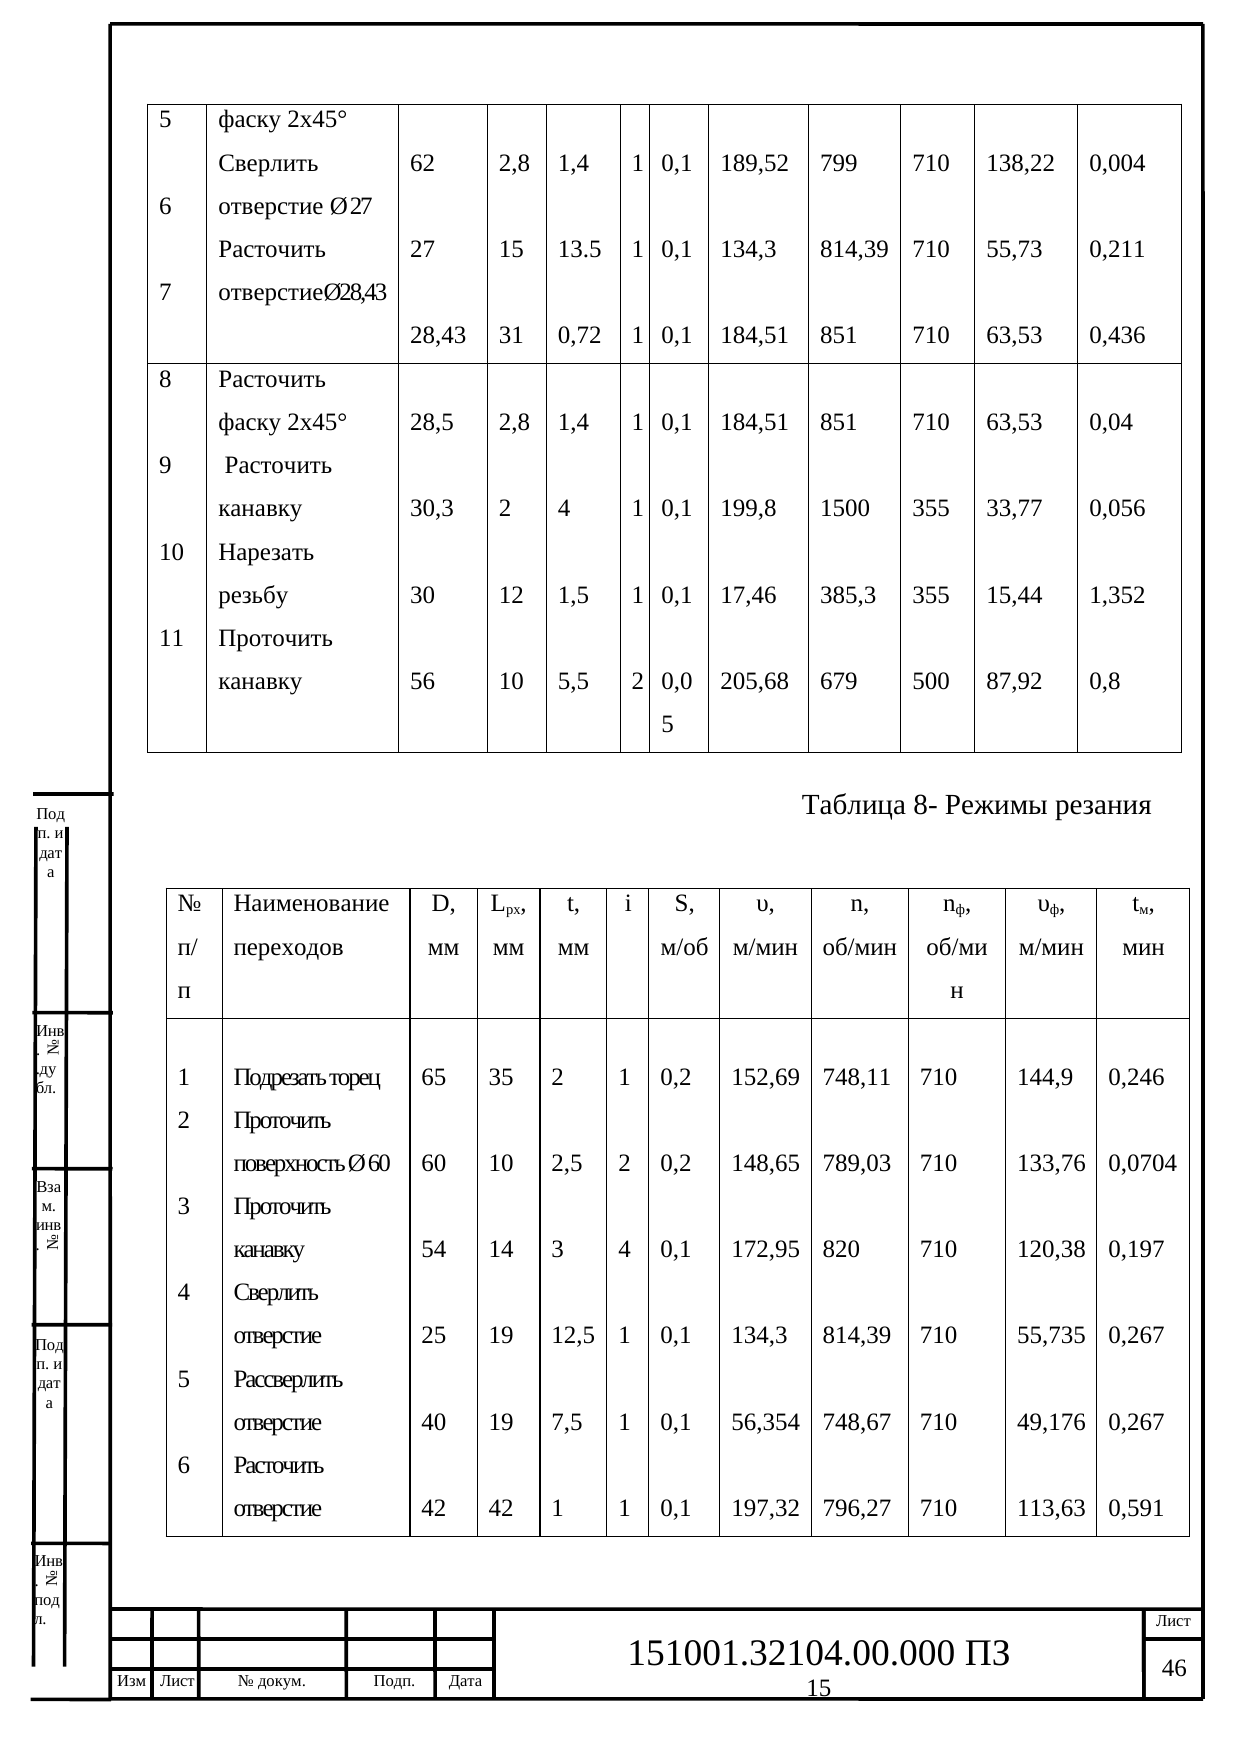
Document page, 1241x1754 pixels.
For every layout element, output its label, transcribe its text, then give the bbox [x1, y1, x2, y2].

table_cell 1 2 5 1 1 1 1 [621, 105, 649, 363]
text Таблица 8- Режимы резания [177, 787, 1152, 820]
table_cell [207, 105, 398, 363]
table_cell 65 60 54 25 40 42 [411, 1019, 477, 1536]
table_cell 2,8 2 12 10 [488, 364, 546, 752]
table_header D, мм [411, 889, 477, 1018]
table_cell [901, 105, 974, 363]
table_cell 0,04 0,056 1,352 0,8 [1078, 364, 1181, 752]
table_cell 710 355 355 500 [901, 364, 974, 752]
table_cell 2 2,5 3 12,5 7,5 1 [541, 1019, 606, 1536]
table_cell 0,246 0,0704 0,197 0,267 0,267 0,591 [1097, 1019, 1189, 1536]
table_header υф, м/мин [1006, 889, 1096, 1018]
table_cell 152,69 148,65 172,95 134,3 56,354 197,32 [720, 1019, 811, 1536]
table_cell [809, 105, 900, 363]
table_header nф, об/мин [909, 889, 1005, 1018]
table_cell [1078, 105, 1181, 363]
table_cell 35 10 14 19 19 42 [478, 1019, 539, 1536]
table_cell 28,5 30,3 30 56 [399, 364, 487, 752]
table_cell 8 9 10 11 [148, 364, 206, 752]
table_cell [650, 105, 708, 363]
table_cell 0,1 0,1 0,1 0,05 [650, 364, 708, 752]
table_header S, м/об [649, 889, 719, 1018]
table_cell 0,2 0,2 0,1 0,1 0,1 0,1 [649, 1019, 719, 1536]
table_header n, об/мин [812, 889, 908, 1018]
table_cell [399, 105, 487, 363]
table_cell 144,9 133,76 120,38 55,735 49,176 113,63 [1006, 1019, 1096, 1536]
table_cell 710 710 710 710 710 710 [909, 1019, 1005, 1536]
table_header i [607, 889, 648, 1018]
table_cell 1 2 3 4 5 6 7 [148, 105, 206, 363]
table_cell 1 2 3 4 5 6 [167, 1019, 222, 1536]
table_cell 1,4 4 1,5 5,5 [547, 364, 620, 752]
table_header υ, м/мин [720, 889, 811, 1018]
table_header t, мм [541, 889, 606, 1018]
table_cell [975, 105, 1077, 363]
table_cell 851 1500 385,3 679 [809, 364, 900, 752]
table_cell 748,11 789,03 820 814,39 748,67 796,27 [812, 1019, 908, 1536]
table_cell Подрезать торец Проточить поверхность Ø 60 Проточить канавку Сверлить отверстие Рассверлить отверстие Расточить отверстие [223, 1019, 409, 1536]
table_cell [709, 105, 808, 363]
table_cell Расточить фаску 2х45° Расточить канавку Нарезать резьбу Проточить канавку [207, 364, 398, 752]
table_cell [547, 105, 620, 363]
table_header Lрх, мм [478, 889, 539, 1018]
table_cell 184,51 199,8 17,46 205,68 [709, 364, 808, 752]
table_cell 63,53 33,77 15,44 87,92 [975, 364, 1077, 752]
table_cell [488, 105, 546, 363]
table_cell 1 2 4 1 1 1 [607, 1019, 648, 1536]
table_header tм, мин [1097, 889, 1189, 1018]
table_header № п/п [167, 889, 222, 1018]
table_header Наименование переходов [223, 889, 409, 1018]
table_cell 1 1 1 2 [621, 364, 649, 752]
